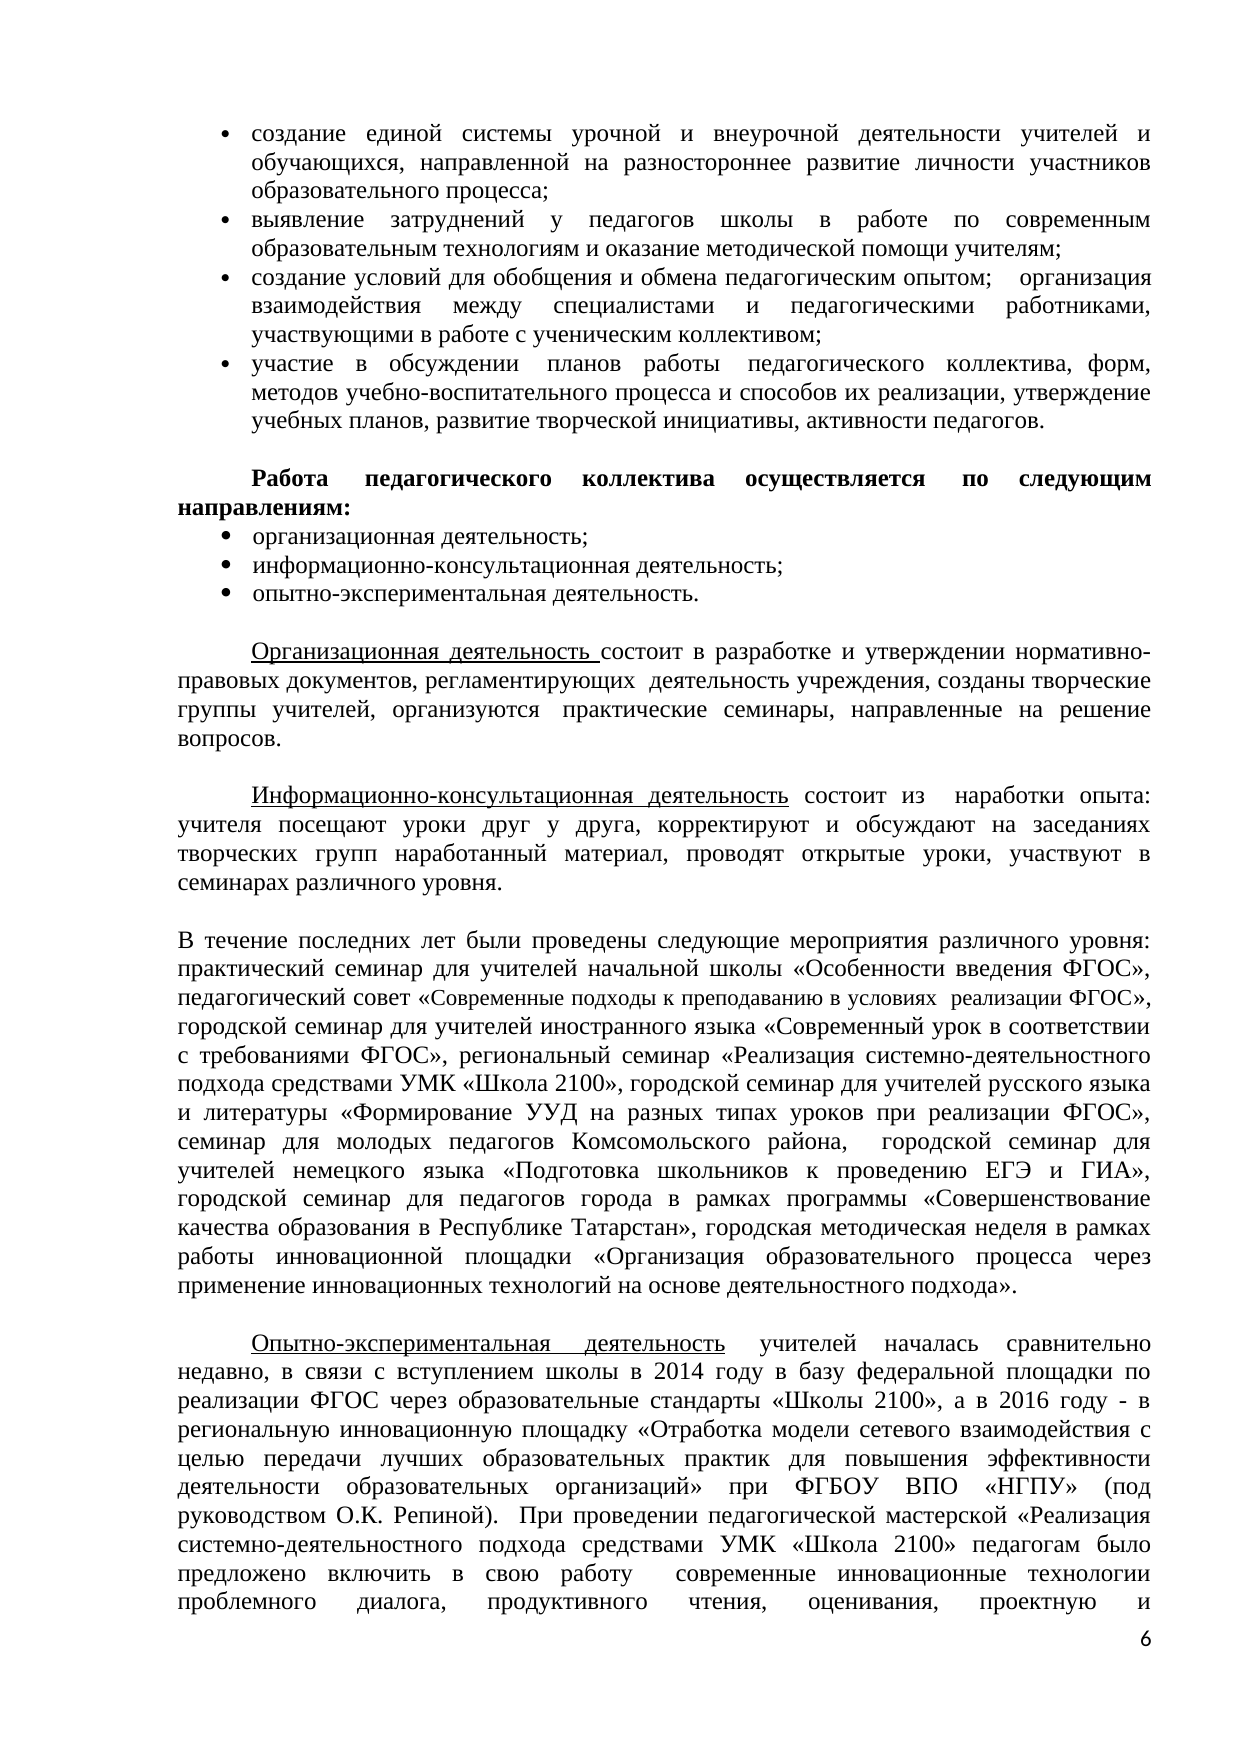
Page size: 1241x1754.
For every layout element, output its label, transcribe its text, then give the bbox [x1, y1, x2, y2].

list опытно-экспериментальная деятельность. [222, 578, 1152, 607]
list создание единой системы урочной и внеурочной деятельности учителей и обучающихся, направленной на разностороннее развитие личности участников образовательного процесса; [222, 118, 1152, 204]
list создание условий для обобщения и обмена педагогическим опытом; организация взаимодействия между специалистами и педагогическими работниками, участвующими в работе с ученическим коллективом; [222, 262, 1152, 348]
list информационно-консультационная деятельность; [222, 550, 1152, 578]
text В течение последних лет были проведены следующие мероприятия различного уровня: практический семинар для учителей начальной школы «Особенности введения ФГОС», педагогический совет «Современные подходы к преподаванию в условиях реализации ФГОС», городской семинар для учителей иностранного языка «Современный урок в соответствии с требованиями ФГОС», региональный семинар «Реализация системно-деятельностного подхода средствами УМК «Школа 2100», городской семинар для учителей русского языка и литературы «Формирование УУД на разных типах уроков при реализации ФГОС», семинар для молодых педагогов Комсомольского района, городской семинар для учителей немецкого языка «Подготовка школьников к проведению ЕГЭ и ГИА», городской семинар для педагогов города в рамках программы «Совершенствование качества образования в Республике Татарстан», городская методическая неделя в рамках работы инновационной площадки «Организация образовательного процесса через применение инновационных технологий на основе деятельностного подхода». [177, 925, 1152, 1298]
list выявление затруднений у педагогов школы в работе по современным образовательным технологиям и оказание методической помощи учителям; [222, 204, 1152, 262]
text Работа педагогического коллектива осуществляется по следующим направлениям: [177, 463, 1152, 521]
list участие в обсуждении планов работы педагогического коллектива, форм, методов учебно-воспитательного процесса и способов их реализации, утверждение учебных планов, развитие творческой инициативы, активности педагогов. [222, 348, 1152, 434]
list организационная деятельность; [222, 521, 1152, 550]
text Организационная деятельность состоит в разработке и утверждении нормативно-правовых документов, регламентирующих деятельность учреждения, созданы творческие группы учителей, организуются практические семинары, направленные на решение вопросов. [177, 636, 1152, 751]
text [177, 1328, 1152, 1615]
text Информационно-консультационная деятельность состоит из наработки опыта: учителя посещают уроки друг у друга, корректируют и обсуждают на заседаниях творческих групп наработанный материал, проводят открытые уроки, участвуют в семинарах различного уровня. [177, 781, 1152, 896]
